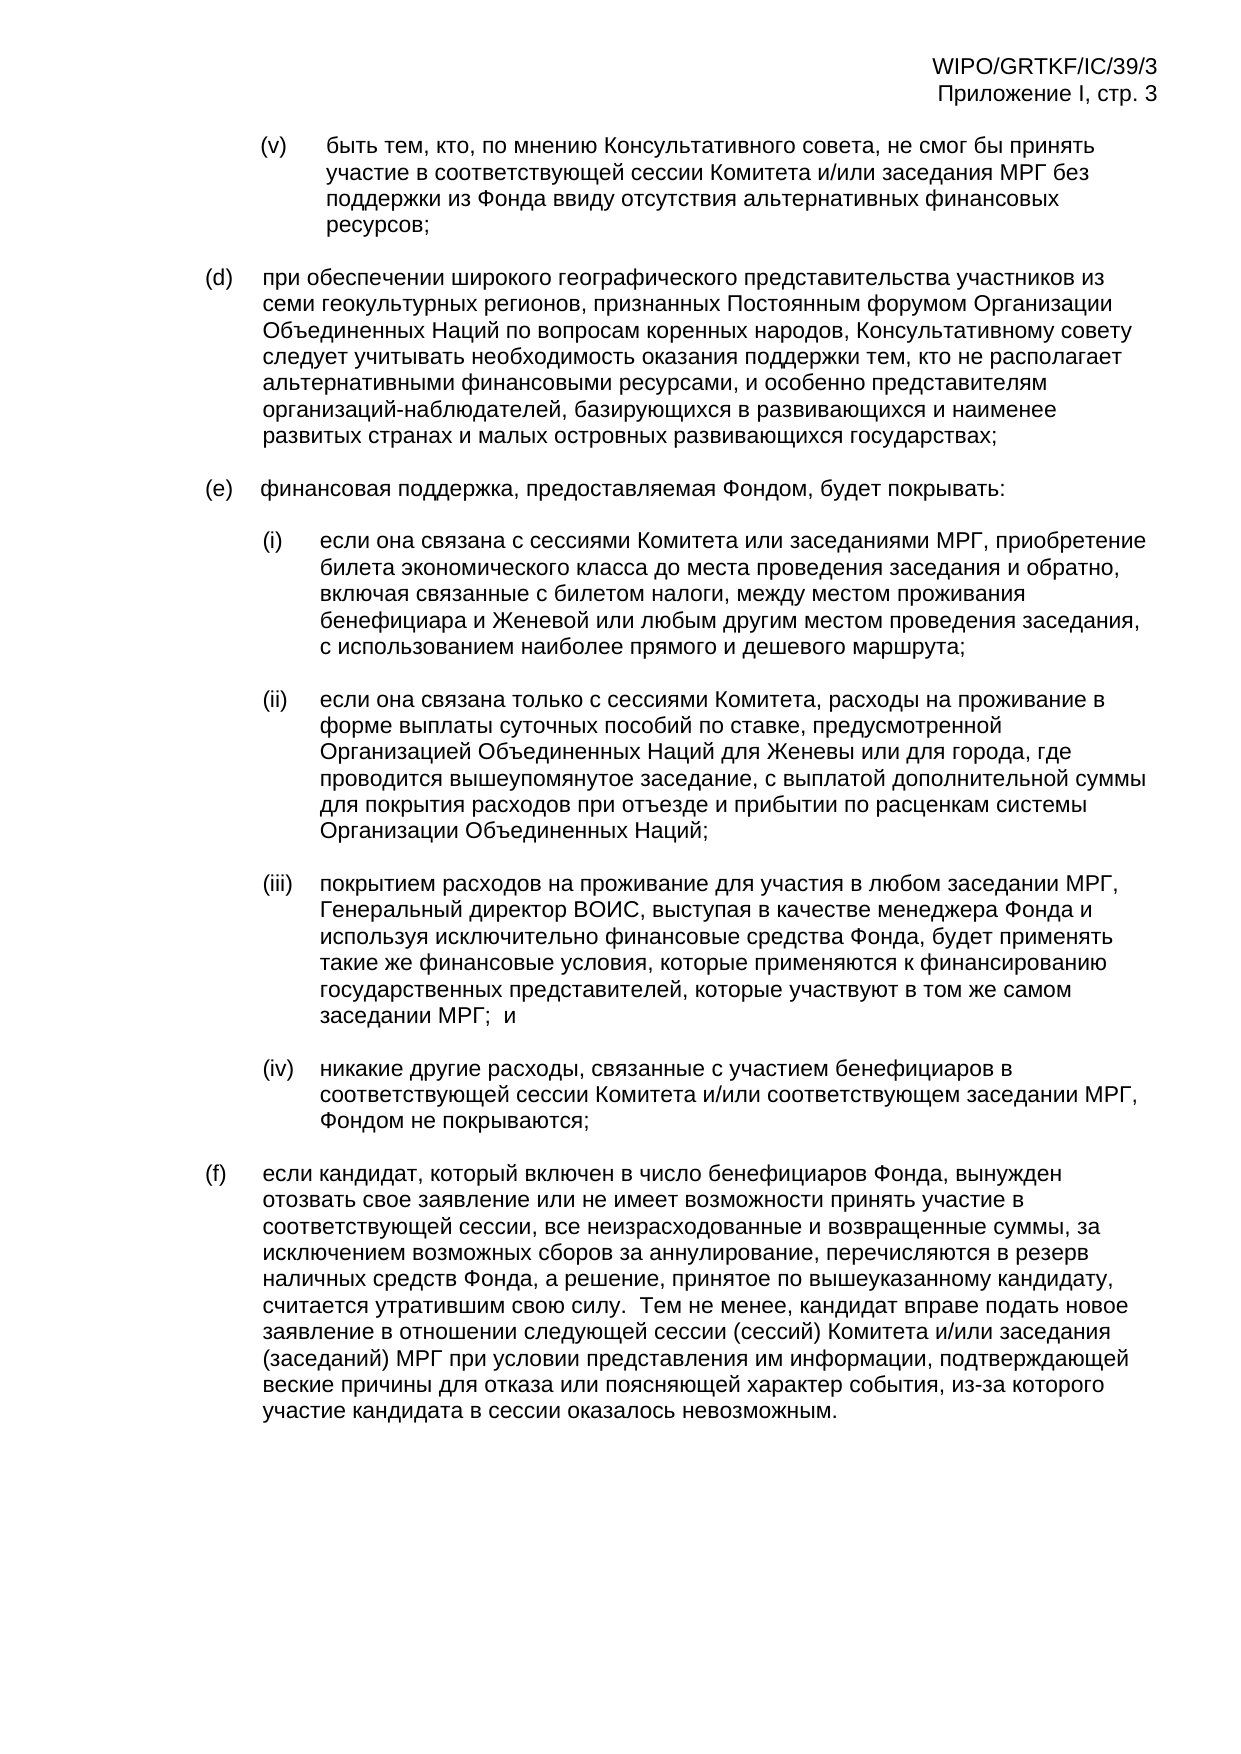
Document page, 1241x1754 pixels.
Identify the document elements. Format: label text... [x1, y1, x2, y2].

text (ii) если она связана только с сессиями Комитета, расходы на проживание в форме выплаты суточных пособий по ставке, предусмотренной Организацией Объединенных Наций для Женевы или для города, где проводится вышеупомянутое заседание, с выплатой дополнительной суммы для покрытия расходов при отъезде и прибытии по расценкам системы Организации Объединенных Наций; [262, 686, 1157, 844]
text (iii) покрытием расходов на проживание для участия в любом заседании МРГ, Генеральный директор ВОИС, выступая в качестве менеджера Фонда и используя исключительно финансовые средства Фонда, будет применять такие же финансовые условия, которые применяются к финансированию государственных представителей, которые участвуют в том же самом заседании МРГ; и [262, 870, 1157, 1028]
text (i) если она связана с сессиями Комитета или заседаниями МРГ, приобретение билета экономического класса до места проведения заседания и обратно, включая связанные с билетом налоги, между местом проживания бенефициара и Женевой или любым другим местом проведения заседания, с использованием наиболее прямого и дешевого маршрута; [262, 527, 1157, 659]
text (d) при обеспечении широкого географического представительства участников из семи геокультурных регионов, признанных Постоянным форумом Организации Объединенных Наций по вопросам коренных народов, Консультативному совету следует учитывать необходимость оказания поддержки тем, кто не располагает альтернативными финансовыми ресурсами, и особенно представителям организаций-наблюдателей, базирующихся в развивающихся и наименее развитых странах и малых островных развивающихся государствах; [205, 264, 1157, 448]
text (iv) никакие другие расходы, связанные с участием бенефициаров в соответствующей сессии Комитета и/или соответствующем заседании МРГ, Фондом не покрываются; [262, 1054, 1157, 1134]
list быть тем, кто, по мнению Консультативного совета, не смог бы принять участие в соответствующей сессии Комитета и/или заседания МРГ без поддержки из Фонда ввиду отсутствия альтернативных финансовых ресурсов; [260, 132, 1157, 238]
text (f) если кандидат, который включен в число бенефициаров Фонда, вынужден отозвать свое заявление или не имеет возможности принять участие в соответствующей сессии, все неизрасходованные и возвращенные суммы, за исключением возможных сборов за аннулирование, перечисляются в резерв наличных средств Фонда, а решение, принятое по вышеуказанному кандидату, считается утратившим свою силу. Тем не менее, кандидат вправе подать новое заявление в отношении следующей сессии (сессий) Комитета и/или заседания (заседаний) МРГ при условии представления им информации, подтверждающей веские причины для отказа или поясняющей характер события, из-за которого участие кандидата в сессии оказалось невозможным. [205, 1160, 1157, 1423]
text (e) финансовая поддержка, предоставляемая Фондом, будет покрывать: [205, 475, 1157, 501]
